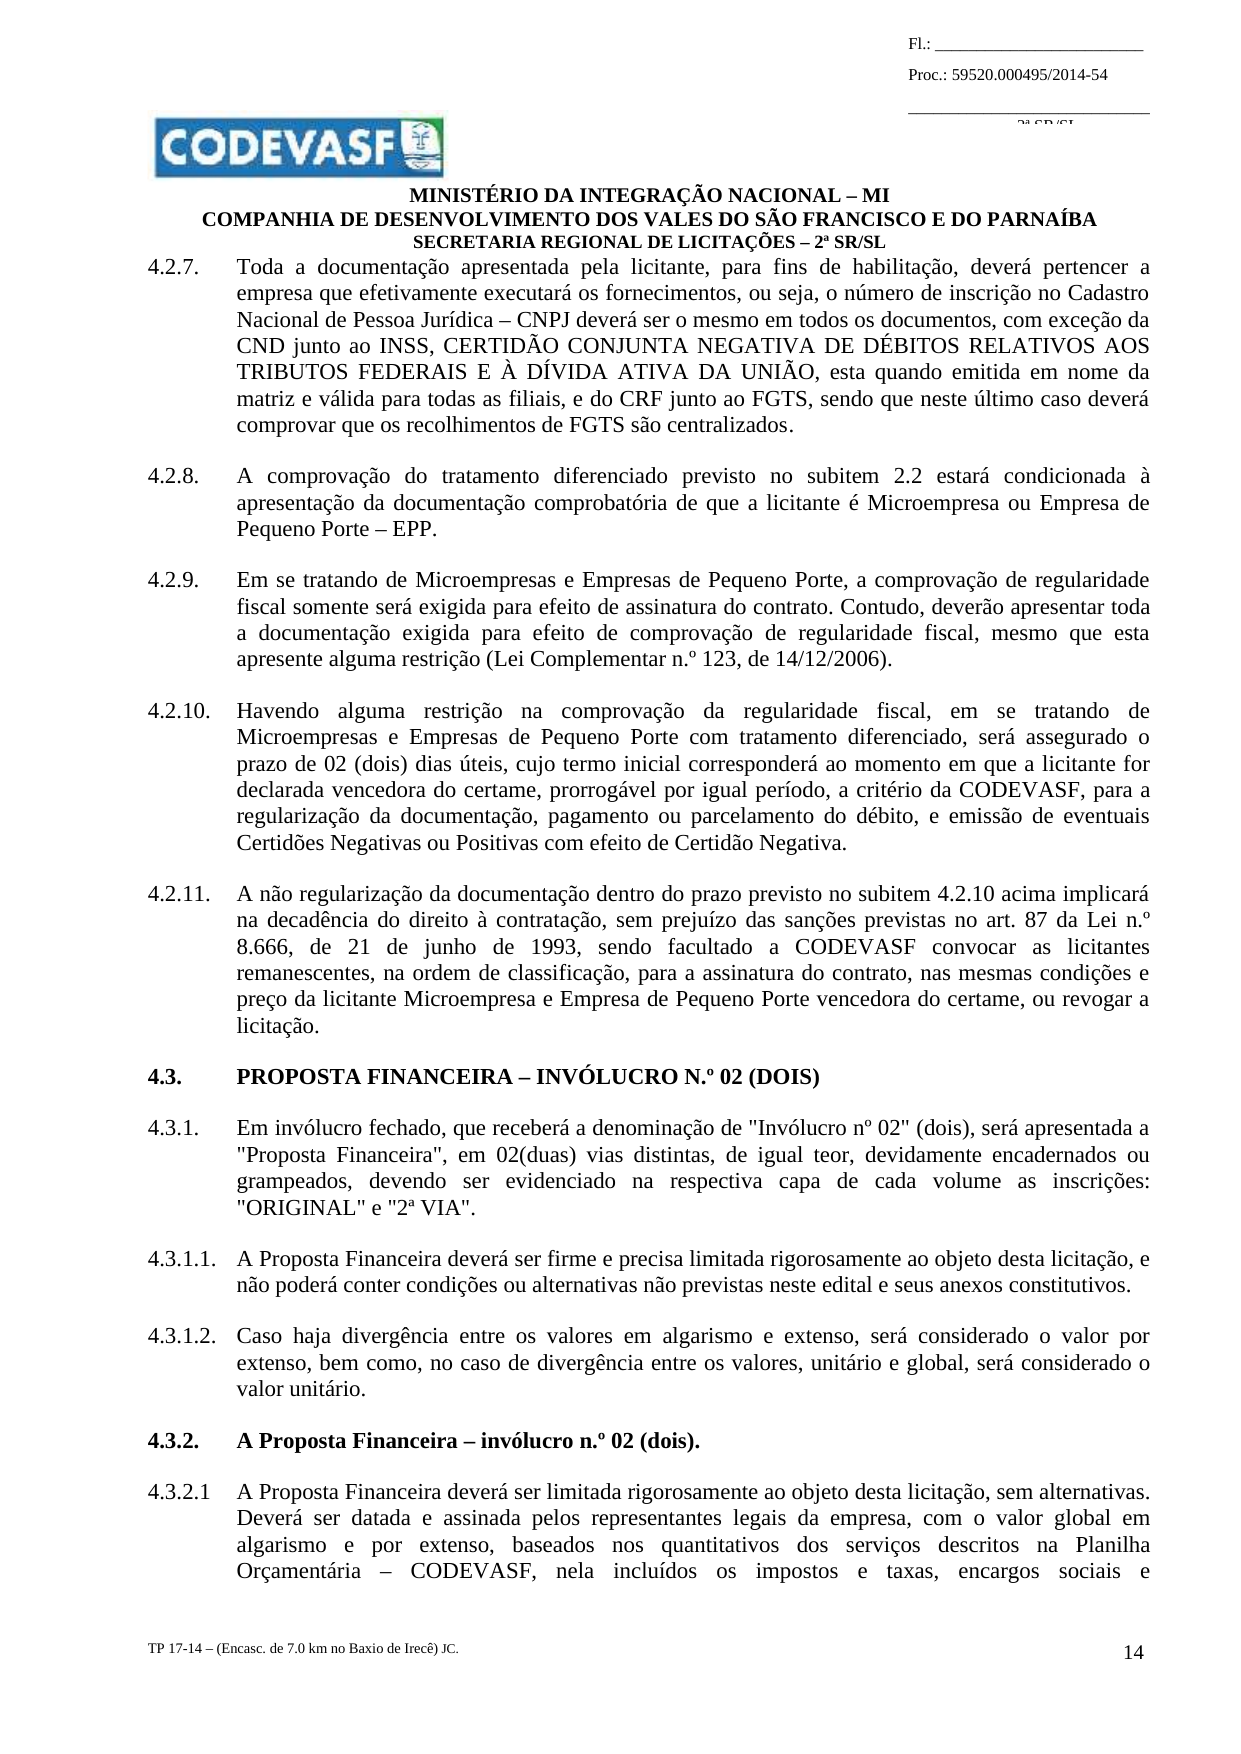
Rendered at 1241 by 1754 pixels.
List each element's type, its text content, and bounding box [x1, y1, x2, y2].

list Em invólucro fechado, que receberá a denominação de "Invólucro nº 02" (dois), será apresentada a "Proposta Financeira", em 02(duas) vias distintas, de igual teor, devidamente encadernados ou grampeados, devendo ser evidenciado na respectiva capa de cada volume as inscrições: "ORIGINAL" e "2ª VIA". [148, 1114, 1152, 1220]
list Em se tratando de Microempresas e Empresas de Pequeno Porte, a comprovação de regularidade fiscal somente será exigida para efeito de assinatura do contrato. Contudo, deverão apresentar toda a documentação exigida para efeito de comprovação de regularidade fiscal, mesmo que esta apresente alguma restrição (Lei Complementar n.º 123, de 14/12/2006). [148, 566, 1152, 672]
list A não regularização da documentação dentro do prazo previsto no subitem 4.2.10 acima implicará na decadência do direito à contratação, sem prejuízo das sanções previstas no art. 87 da Lei n.º 8.666, de 21 de junho de 1993, sendo facultado a CODEVASF convocar as licitantes remanescentes, na ordem de classificação, para a assinatura do contrato, nas mesmas condições e preço da licitante Microempresa e Empresa de Pequeno Porte vencedora do certame, ou revogar a licitação. [148, 880, 1152, 1038]
list Caso haja divergência entre os valores em algarismo e extenso, será considerado o valor por extenso, bem como, no caso de divergência entre os valores, unitário e global, será considerado o valor unitário. [148, 1323, 1152, 1402]
list A Proposta Financeira – invólucro n.º 02 (dois). [148, 1427, 1152, 1453]
list Toda a documentação apresentada pela licitante, para fins de habilitação, deverá pertencer a empresa que efetivamente executará os fornecimentos, ou seja, o número de inscrição no Cadastro Nacional de Pessoa Jurídica – CNPJ deverá ser o mesmo em todos os documentos, com exceção da CND junto ao INSS, CERTIDÃO CONJUNTA NEGATIVA DE DÉBITOS RELATIVOS AOS TRIBUTOS FEDERAIS E À DÍVIDA ATIVA DA UNIÃO, esta quando emitida em nome da matriz e válida para todas as filiais, e do CRF junto ao FGTS, sendo que neste último caso deverá comprovar que os recolhimentos de FGTS são centralizados. [148, 253, 1152, 437]
list PROPOSTA FINANCEIRA – INVÓLUCRO N.º 02 (DOIS) [148, 1063, 1152, 1089]
picture [147, 110, 449, 184]
list A comprovação do tratamento diferenciado previsto no subitem 2.2 estará condicionada à apresentação da documentação comprobatória de que a licitante é Microempresa ou Empresa de Pequeno Porte – EPP. [148, 462, 1152, 541]
list Havendo alguma restrição na comprovação da regularidade fiscal, em se tratando de Microempresas e Empresas de Pequeno Porte com tratamento diferenciado, será assegurado o prazo de 02 (dois) dias úteis, cujo termo inicial corresponderá ao momento em que a licitante for declarada vencedora do certame, prorrogável por igual período, a critério da CODEVASF, para a regularização da documentação, pagamento ou parcelamento do débito, e emissão de eventuais Certidões Negativas ou Positivas com efeito de Certidão Negativa. [148, 697, 1152, 855]
list A Proposta Financeira deverá ser firme e precisa limitada rigorosamente ao objeto desta licitação, e não poderá conter condições ou alternativas não previstas neste edital e seus anexos constitutivos. [148, 1245, 1152, 1298]
